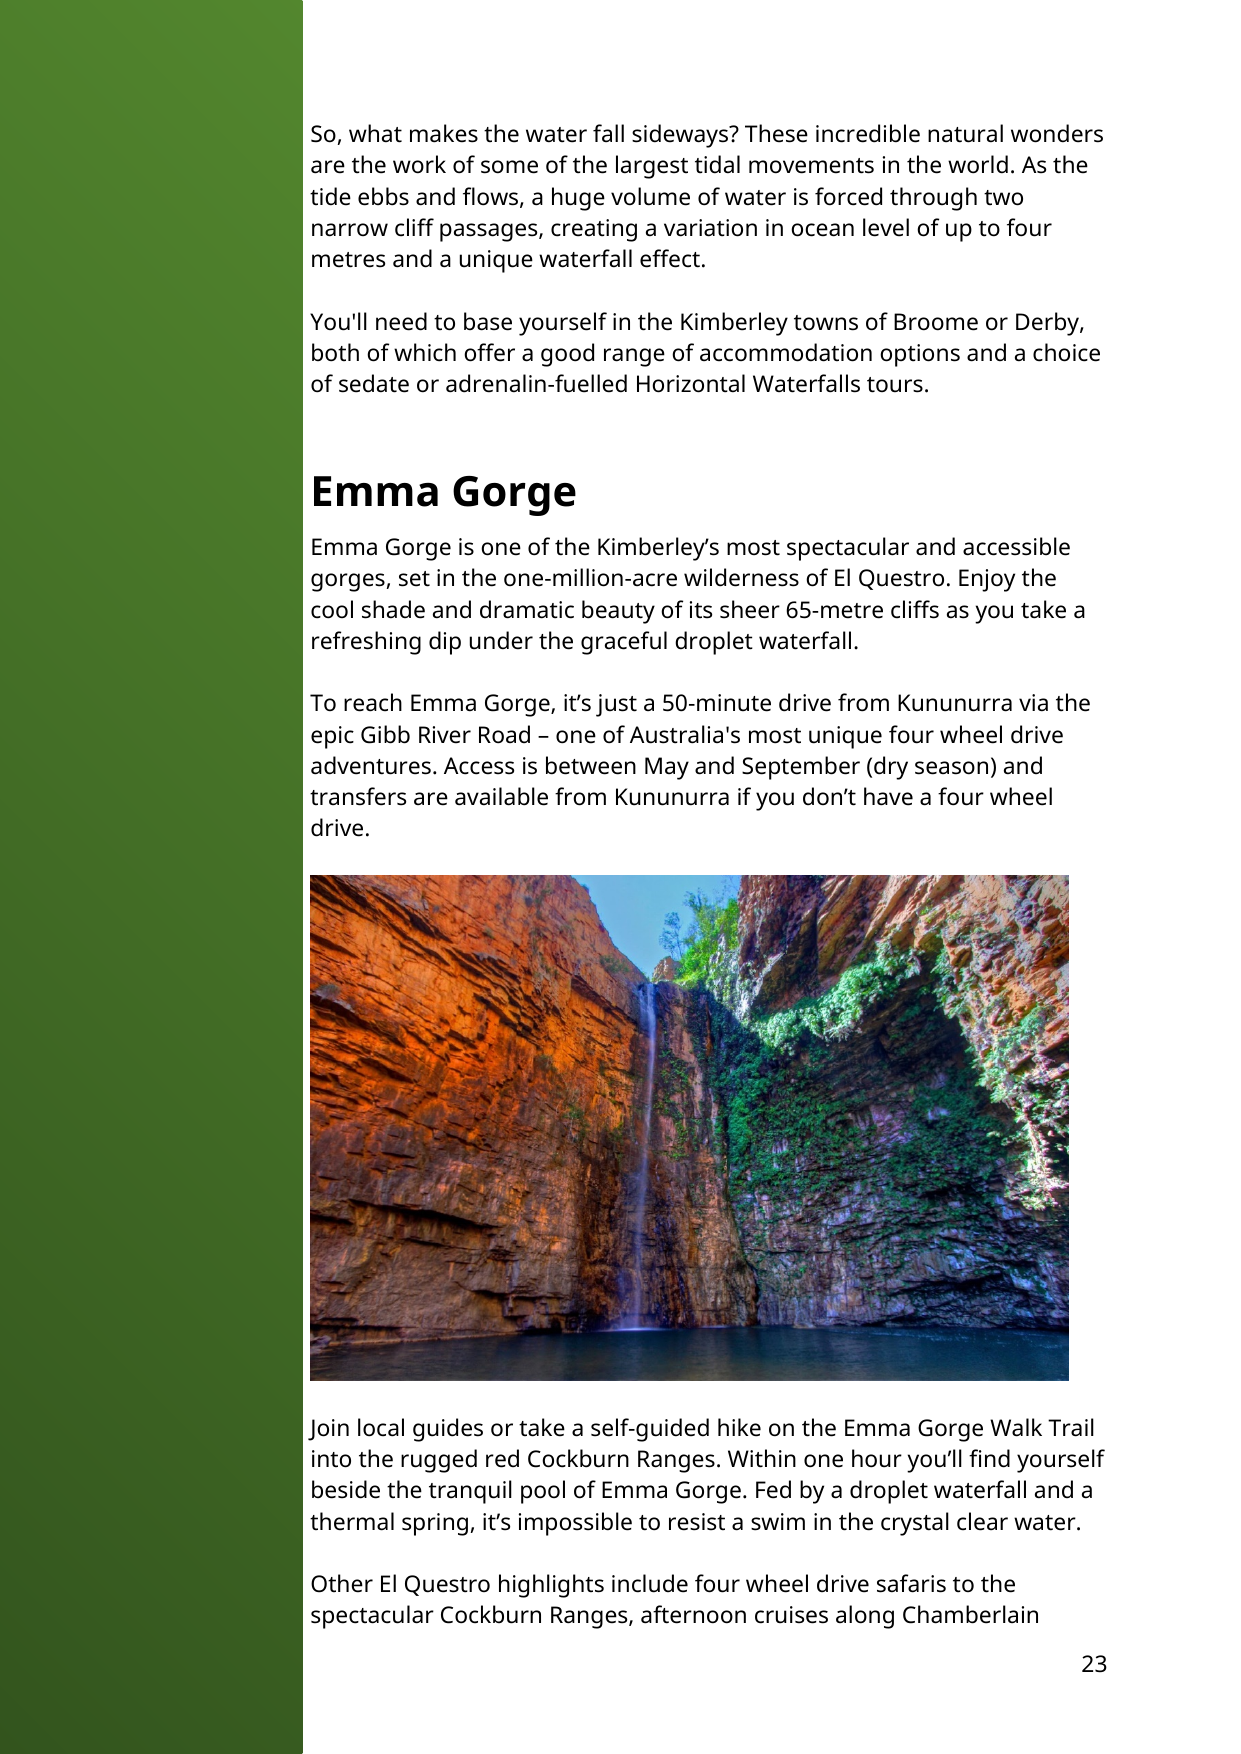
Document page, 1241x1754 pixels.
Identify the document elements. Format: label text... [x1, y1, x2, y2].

text So, what makes the water fall sideways? These incredible natural wonders are the work of some of the largest tidal movements in the world. As the tide ebbs and flows, a huge volume of water is forced through two narrow cliff passages, creating a variation in ocean level of up to four metres and a unique waterfall effect. You'll need to base yourself in the Kimberley towns of Broome or Derby, both of which offer a good range of accommodation options and a choice of sedate or adrenalin-fuelled Horizontal Waterfalls tours. [310, 118, 1107, 399]
subtitle Emma Gorge [310, 462, 1107, 519]
text Emma Gorge is one of the Kimberley’s most spectacular and accessible gorges, set in the one-million-acre wilderness of El Questro. Enjoy the cool shade and dramatic beauty of its sheer 65-metre cliffs as you take a refreshing dip under the graceful droplet waterfall. To reach Emma Gorge, it’s just a 50-minute drive from Kununurra via the epic Gibb River Road – one of Australia's most unique four wheel drive adventures. Access is between May and September (dry season) and transfers are available from Kununurra if you don’t have a four wheel drive. [310, 531, 1107, 844]
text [310, 875, 1107, 1630]
picture [310, 875, 1069, 1381]
